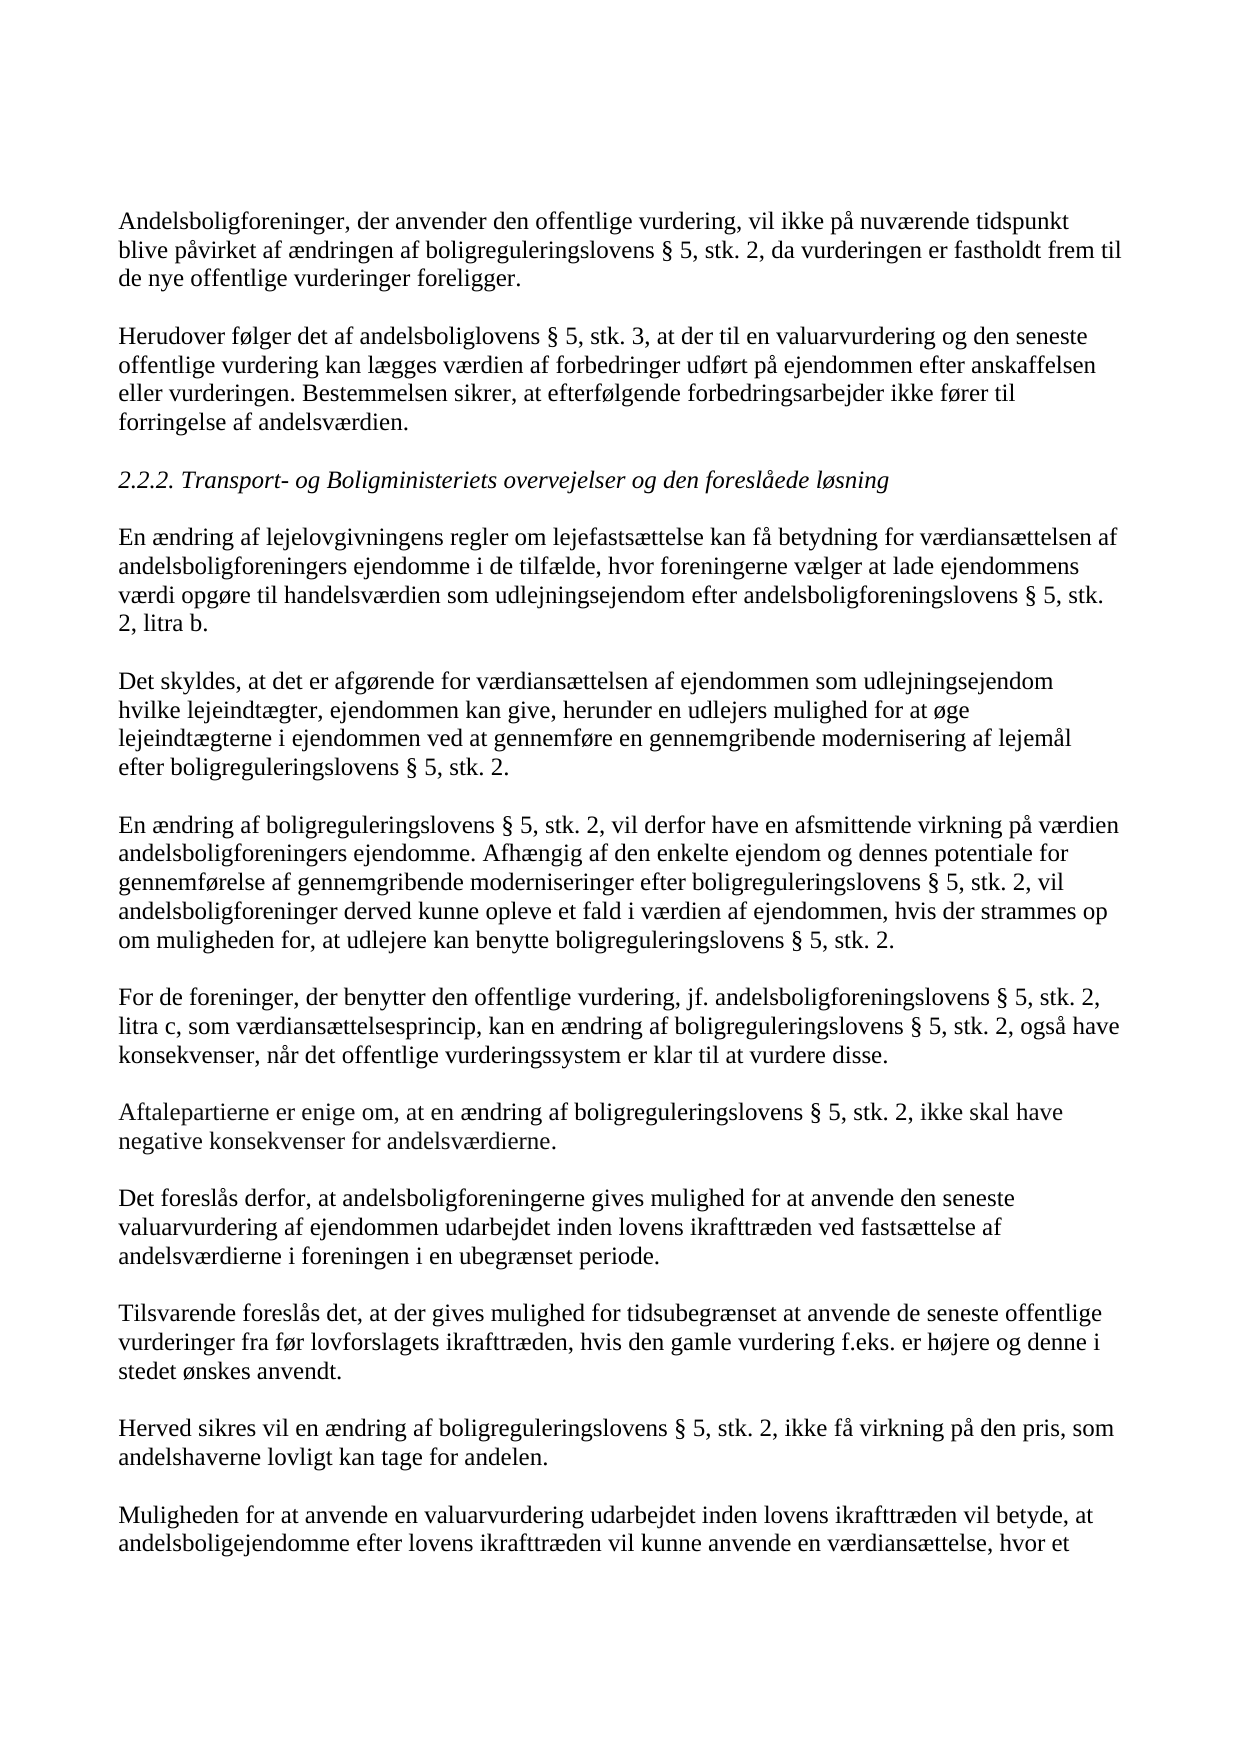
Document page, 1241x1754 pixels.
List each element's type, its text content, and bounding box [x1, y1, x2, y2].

text Det foreslås derfor, at andelsboligforeningerne gives mulighed for at anvende den seneste valuarvurdering af ejendommen udarbejdet inden lovens ikrafttræden ved fastsættelse af andelsværdierne i foreningen i en ubegrænset periode. [118, 1183, 1122, 1270]
text For de foreninger, der benytter den offentlige vurdering, jf. andelsboligforeningslovens § 5, stk. 2, litra c, som værdiansættelsesprincip, kan en ændring af boligreguleringslovens § 5, stk. 2, også have konsekvenser, når det offentlige vurderingssystem er klar til at vurdere disse. [118, 982, 1122, 1068]
text En ændring af lejelovgivningens regler om lejefastsættelse kan få betydning for værdiansættelsen af andelsboligforeningers ejendomme i de tilfælde, hvor foreningerne vælger at lade ejendommens værdi opgøre til handelsværdien som udlejningsejendom efter andelsboligforeningslovens § 5, stk. 2, litra b. [118, 522, 1122, 637]
text Aftalepartierne er enige om, at en ændring af boligreguleringslovens § 5, stk. 2, ikke skal have negative konsekvenser for andelsværdierne. [118, 1097, 1122, 1155]
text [118, 1500, 1122, 1557]
text Tilsvarende foreslås det, at der gives mulighed for tidsubegrænset at anvende de seneste offentlige vurderinger fra før lovforslagets ikrafttræden, hvis den gamle vurdering f.eks. er højere og denne i stedet ønskes anvendt. [118, 1298, 1122, 1385]
text 2.2.2. Transport- og Boligministeriets overvejelser og den foreslåede løsning [118, 465, 1122, 493]
text Herudover følger det af andelsboliglovens § 5, stk. 3, at der til en valuarvurdering og den seneste offentlige vurdering kan lægges værdien af forbedringer udført på ejendommen efter anskaffelsen eller vurderingen. Bestemmelsen sikrer, at efterfølgende forbedringsarbejder ikke fører til forringelse af andelsværdien. [118, 321, 1122, 436]
text Herved sikres vil en ændring af boligreguleringslovens § 5, stk. 2, ikke få virkning på den pris, som andelshaverne lovligt kan tage for andelen. [118, 1413, 1122, 1471]
text En ændring af boligreguleringslovens § 5, stk. 2, vil derfor have en afsmittende virkning på værdien andelsboligforeningers ejendomme. Afhængig af den enkelte ejendom og dennes potentiale for gennemførelse af gennemgribende moderniseringer efter boligreguleringslovens § 5, stk. 2, vil andelsboligforeninger derved kunne opleve et fald i værdien af ejendommen, hvis der strammes op om muligheden for, at udlejere kan benytte boligreguleringslovens § 5, stk. 2. [118, 810, 1122, 953]
text Det skyldes, at det er afgørende for værdiansættelsen af ejendommen som udlejningsejendom hvilke lejeindtægter, ejendommen kan give, herunder en udlejers mulighed for at øge lejeindtægterne i ejendommen ved at gennemføre en gennemgribende modernisering af lejemål efter boligreguleringslovens § 5, stk. 2. [118, 666, 1122, 781]
text Andelsboligforeninger, der anvender den offentlige vurdering, vil ikke på nuværende tidspunkt blive påvirket af ændringen af boligreguleringslovens § 5, stk. 2, da vurderingen er fastholdt frem til de nye offentlige vurderinger foreligger. [118, 206, 1122, 292]
